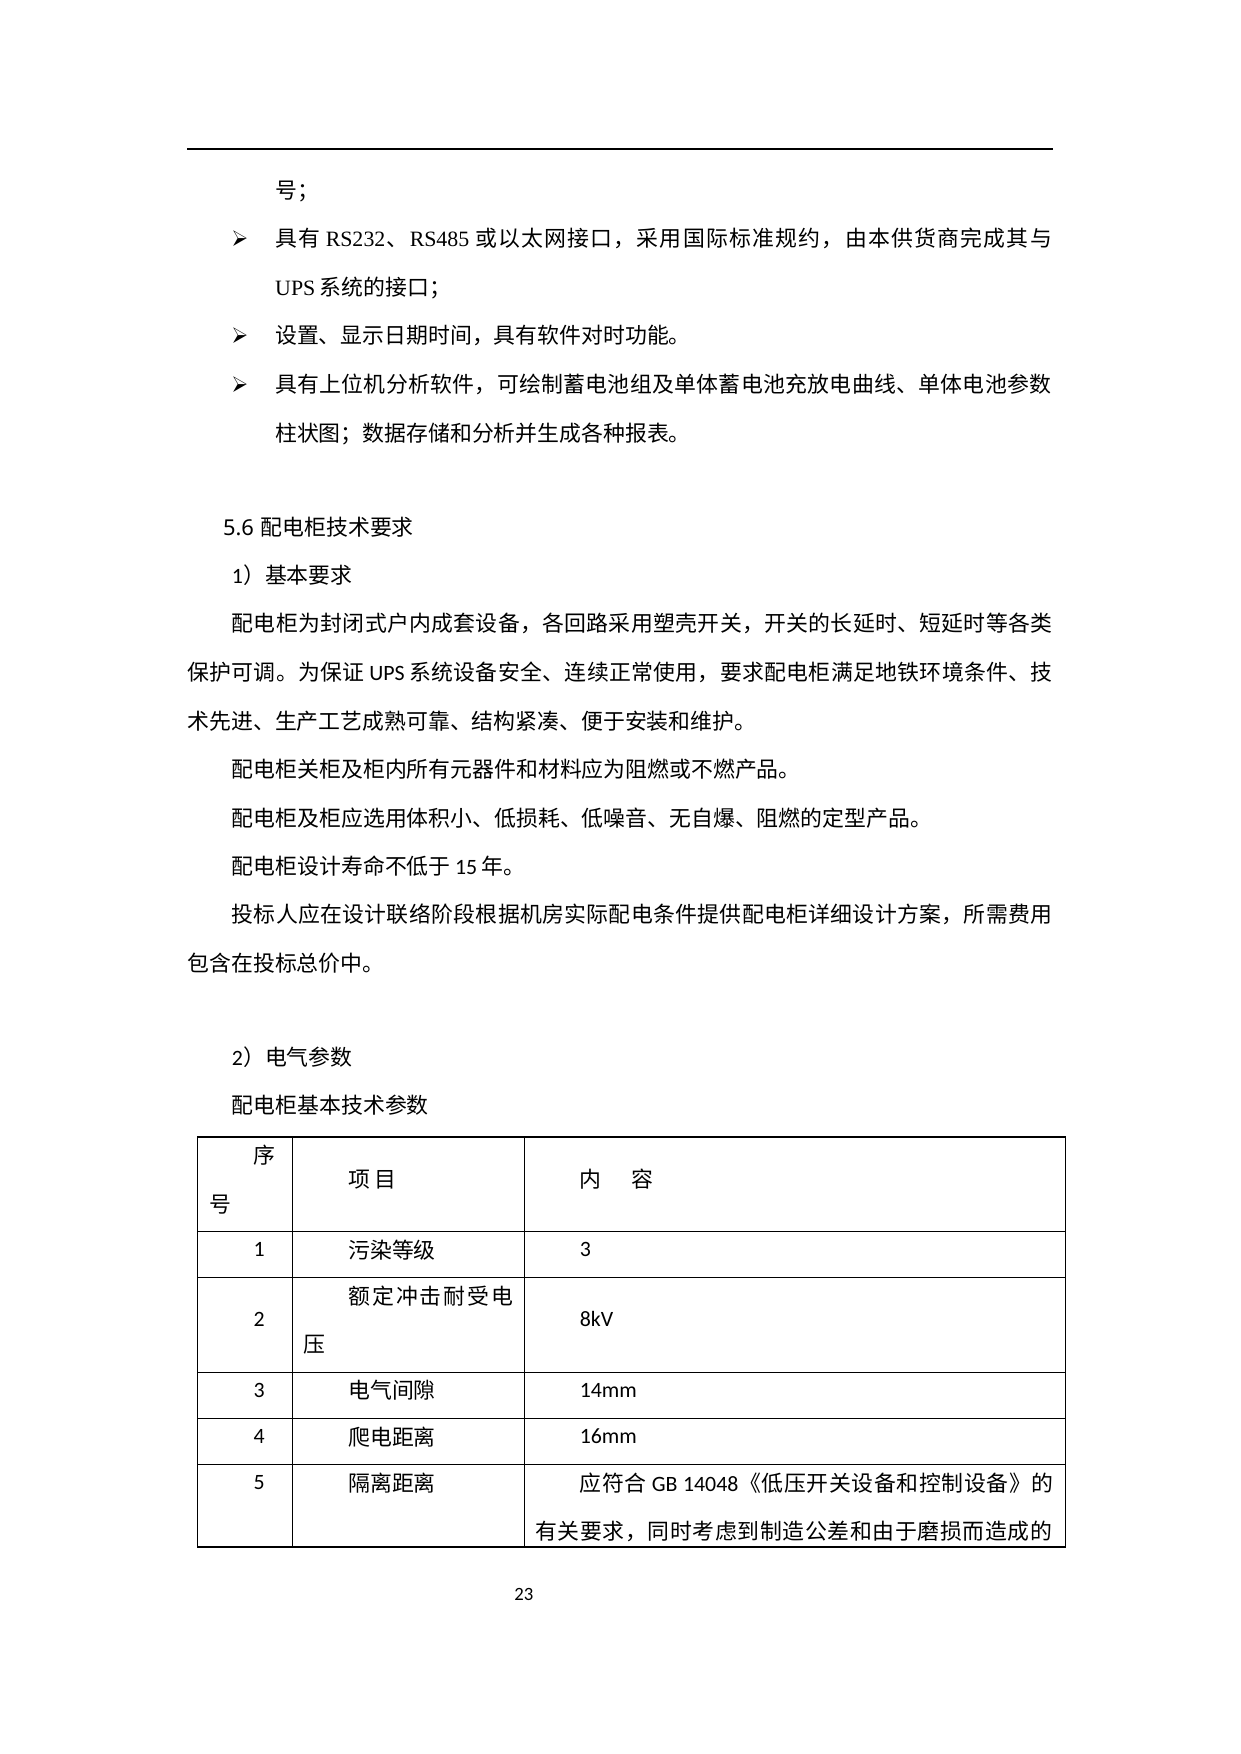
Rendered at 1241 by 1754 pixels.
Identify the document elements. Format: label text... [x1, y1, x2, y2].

table_cell 3 [525, 1232, 1065, 1277]
table_cell 电气间隙 [293, 1373, 524, 1418]
text 配电柜为封闭式户内成套设备，各回路采用塑壳开关，开关的长延时、短延时等各类保护可调。为保证UPS系统设备安全、连续正常使用，要求配电柜满足地铁环境条件、技术先进、生产工艺成熟可靠、结构紧凑、便于安装和维护。 [187, 606, 1053, 736]
table_cell 16mm [525, 1419, 1065, 1464]
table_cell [525, 1465, 1065, 1546]
table_cell 爬电距离 [293, 1419, 524, 1464]
text 配电柜基本技术参数 [187, 1088, 1053, 1121]
subtitle 配电柜技术要求 [187, 509, 1053, 542]
table_header 内 容 [525, 1138, 1065, 1231]
text 投标人应在设计联络阶段根据机房实际配电条件提供配电柜详细设计方案，所需费用包含在投标总价中。 [187, 897, 1053, 978]
table_cell 3 [198, 1373, 292, 1418]
table_cell 5 [198, 1465, 292, 1546]
table_header 项 目 [293, 1138, 524, 1231]
text 配电柜关柜及柜内所有元器件和材料应为阻燃或不燃产品。 [187, 752, 1053, 784]
table_cell 污染等级 [293, 1232, 524, 1277]
table_cell 14mm [525, 1373, 1065, 1418]
text 2）电气参数 [187, 1040, 1053, 1072]
table_cell 1 [198, 1232, 292, 1277]
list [231, 173, 1053, 205]
table_cell 2 [198, 1278, 292, 1372]
text 配电柜设计寿命不低于15年。 [187, 848, 1053, 881]
text 1）基本要求 [187, 558, 1053, 590]
table_cell 额定冲击耐受电压 [293, 1278, 524, 1372]
table_cell 4 [198, 1419, 292, 1464]
table_cell 隔离距离 [293, 1465, 524, 1546]
list 具有RS232、RS485或以太网接口，采用国际标准规约，由本供货商完成其与UPS系统的接口； [231, 221, 1053, 302]
list 具有上位机分析软件，可绘制蓄电池组及单体蓄电池充放电曲线、单体电池参数柱状图；数据存储和分析并生成各种报表。 [231, 366, 1053, 448]
text 配电柜及柜应选用体积小、低损耗、低噪音、无自爆、阻燃的定型产品。 [187, 800, 1053, 833]
table_header 序号 [198, 1138, 292, 1231]
table_cell 8kV [525, 1278, 1065, 1372]
list 设置、显示日期时间，具有软件对时功能。 [231, 318, 1053, 351]
